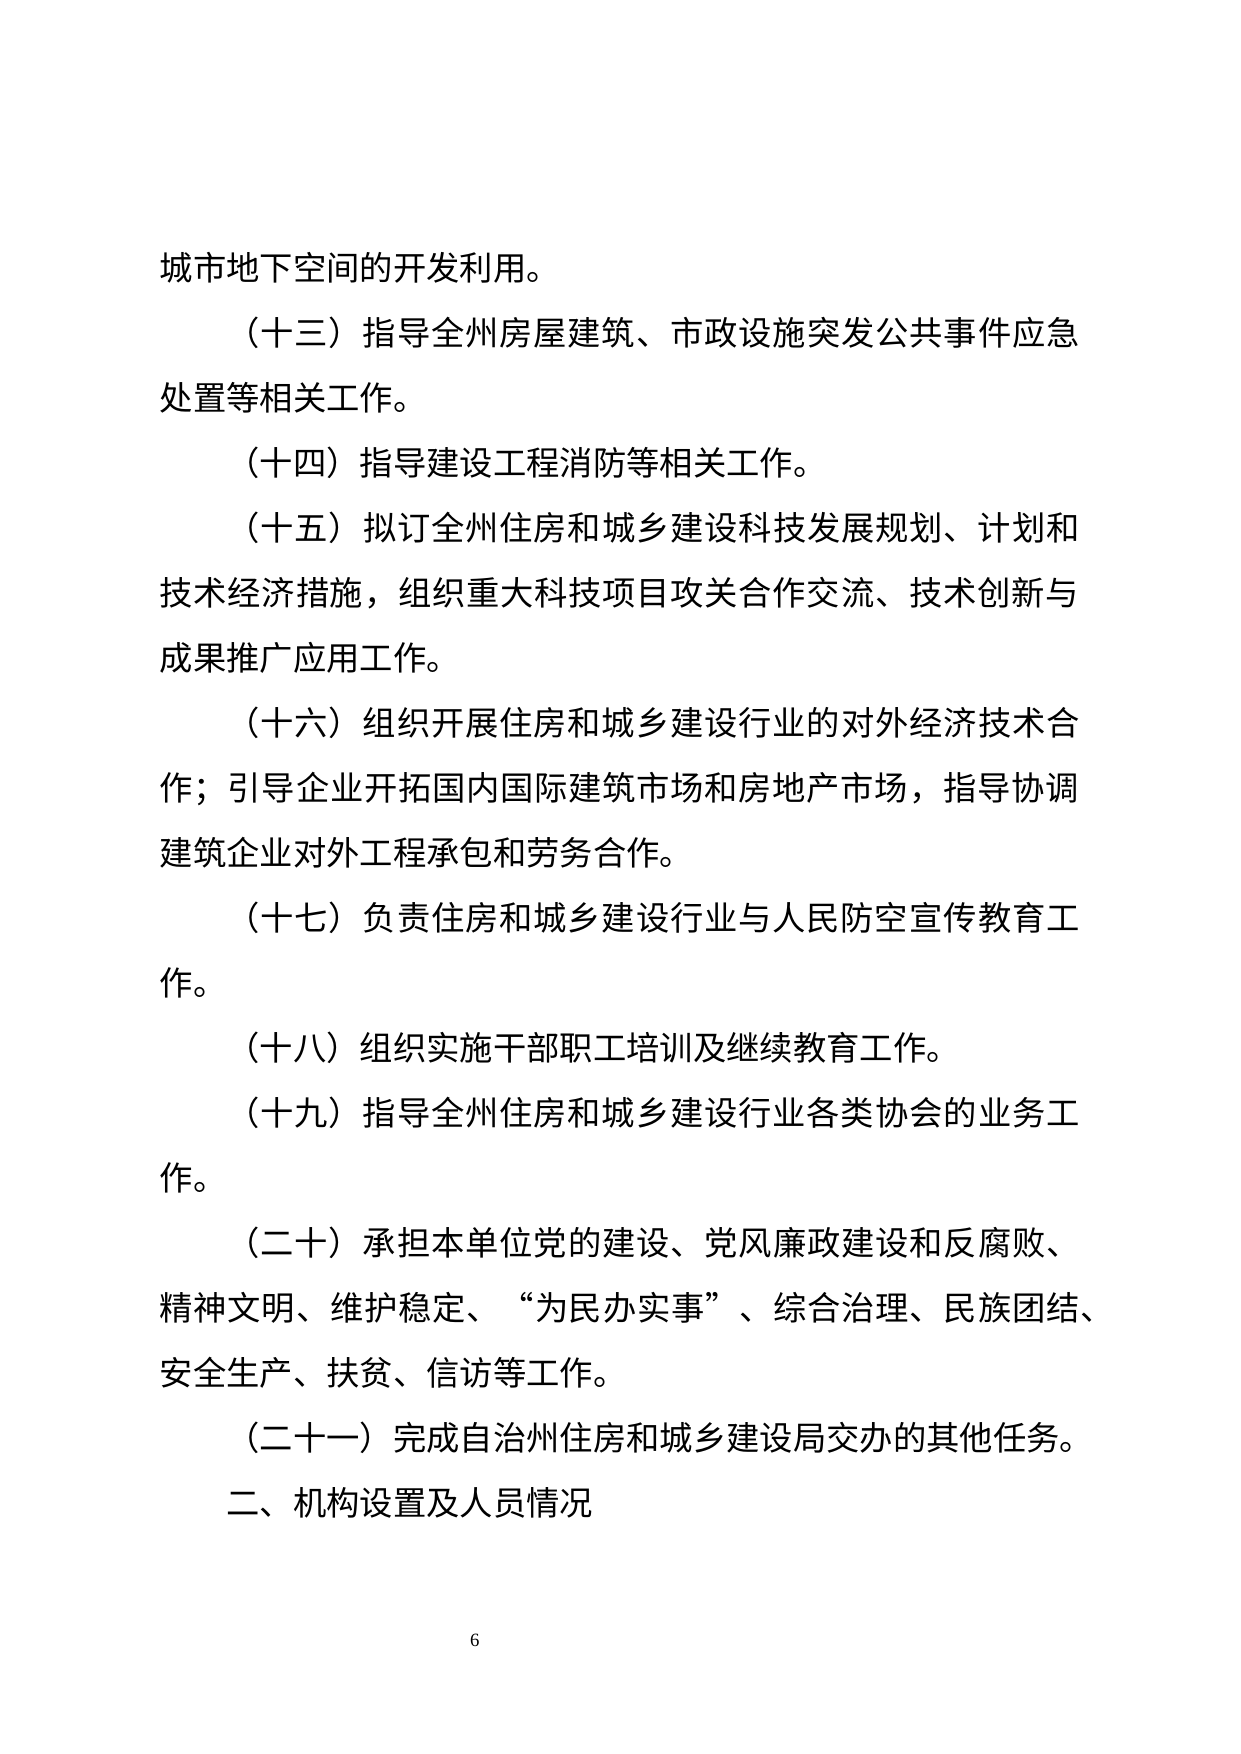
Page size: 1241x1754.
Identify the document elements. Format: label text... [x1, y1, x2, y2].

text （二十一）完成自治州住房和城乡建设局交办的其他任务。 [159, 1403, 1081, 1468]
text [159, 233, 1081, 298]
text （十六）组织开展住房和城乡建设行业的对外经济技术合作；引导企业开拓国内国际建筑市场和房地产市场，指导协调建筑企业对外工程承包和劳务合作。 [159, 688, 1081, 883]
text 二、机构设置及人员情况 [159, 1468, 1081, 1533]
text （十五）拟订全州住房和城乡建设科技发展规划、计划和技术经济措施，组织重大科技项目攻关合作交流、技术创新与成果推广应用工作。 [159, 493, 1081, 688]
text （十八）组织实施干部职工培训及继续教育工作。 [159, 1013, 1081, 1078]
text （二十）承担本单位党的建设、党风廉政建设和反腐败、精神文明、维护稳定、“为民办实事”、综合治理、民族团结、安全生产、扶贫、信访等工作。 [159, 1208, 1081, 1403]
text （十九）指导全州住房和城乡建设行业各类协会的业务工作。 [159, 1078, 1081, 1208]
text （十七）负责住房和城乡建设行业与人民防空宣传教育工作。 [159, 883, 1081, 1013]
text （十四）指导建设工程消防等相关工作。 [159, 428, 1081, 493]
text （十三）指导全州房屋建筑、市政设施突发公共事件应急处置等相关工作。 [159, 298, 1081, 428]
